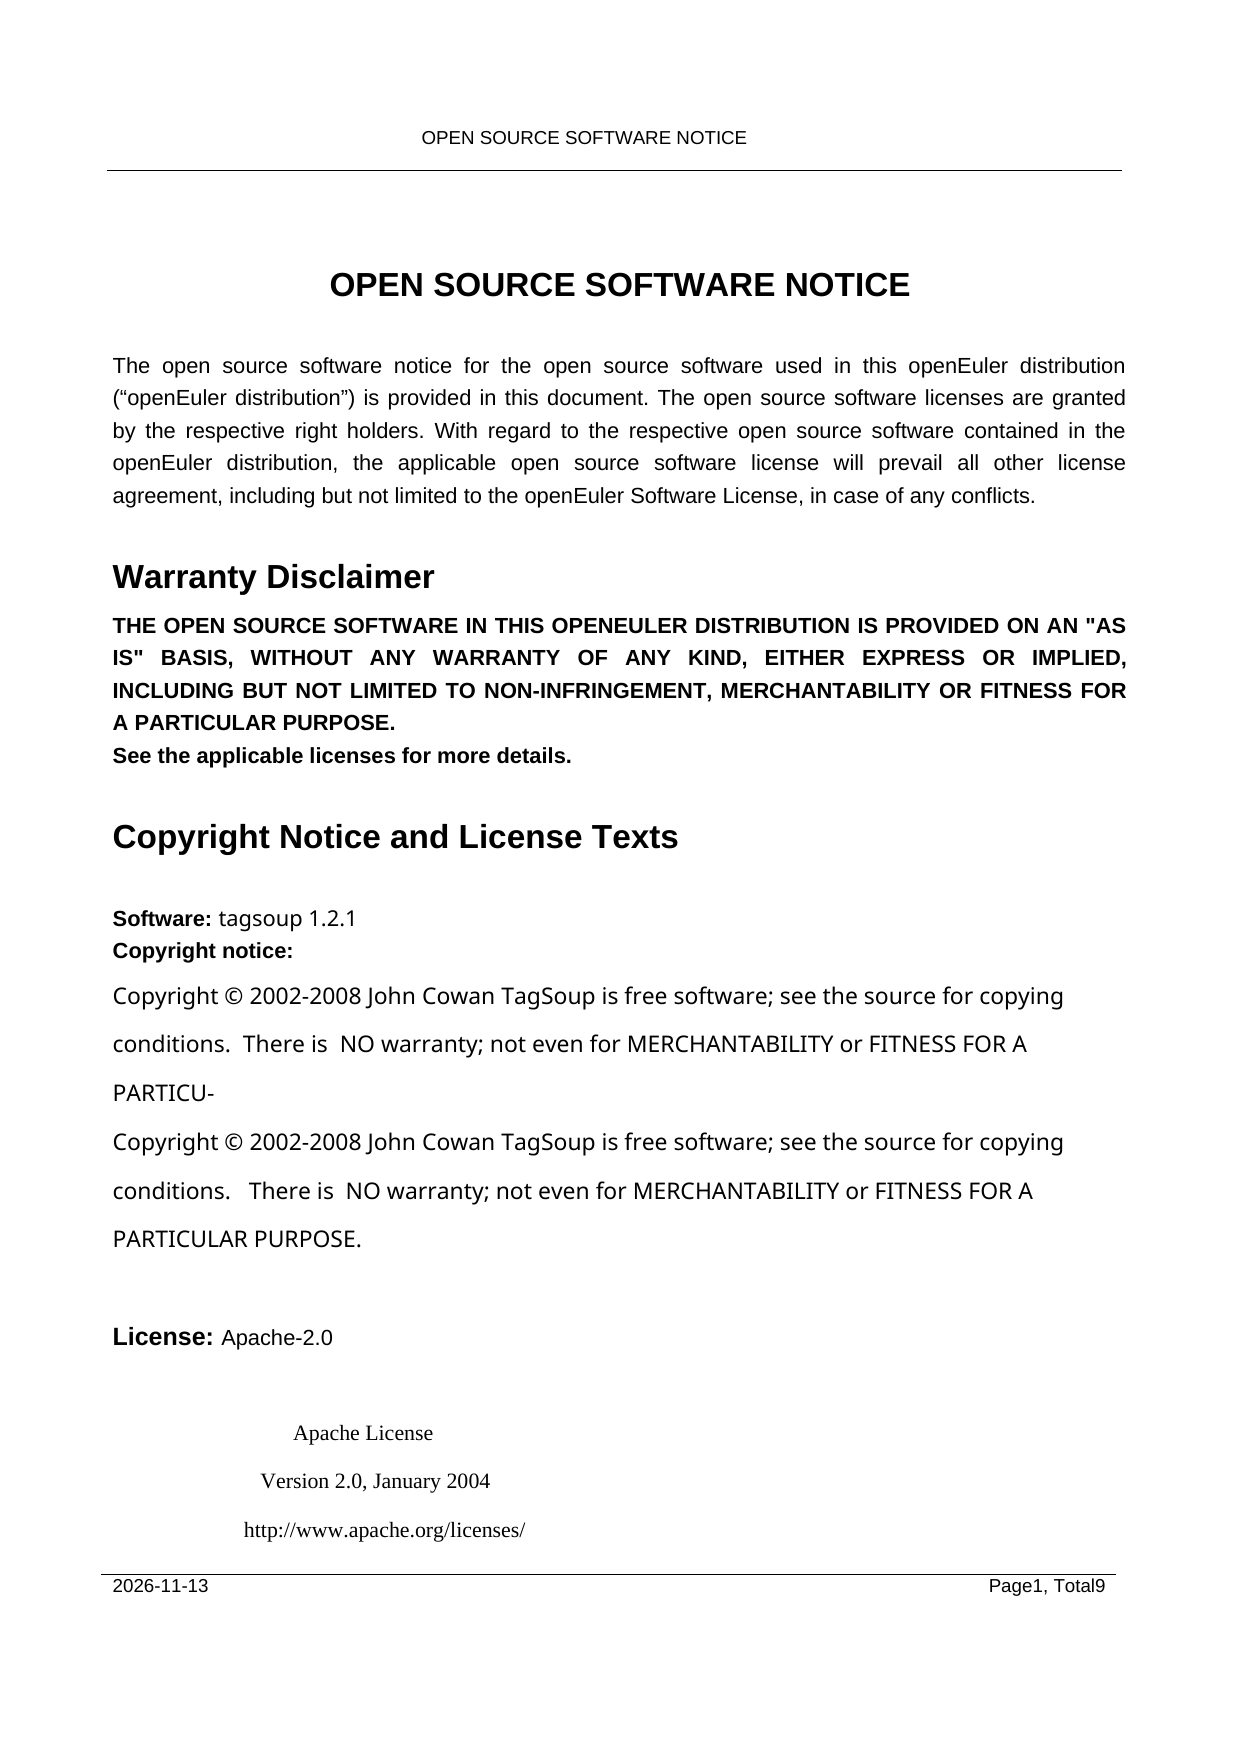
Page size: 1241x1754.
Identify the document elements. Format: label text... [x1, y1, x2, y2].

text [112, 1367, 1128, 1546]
text Copyright Notice and License Texts [112, 804, 1128, 869]
text Copyright notice: [112, 934, 1128, 966]
text Software: tagsoup 1.2.1 [112, 901, 1128, 934]
text Copyright © 2002-2008 John Cowan TagSoup is free software; see the source for copying conditions. There is NO warranty; not even for MERCHANTABILITY or FITNESS FOR A PARTICU‐ Copyright © 2002-2008 John Cowan TagSoup is free software; see the source for copying conditions. There is NO warranty; not even for MERCHANTABILITY or FITNESS FOR A PARTICULAR PURPOSE. [112, 979, 1128, 1304]
text License: Apache-2.0 [112, 1320, 1128, 1353]
text Warranty Disclaimer [112, 544, 1128, 609]
text OPEN SOURCE SOFTWARE NOTICE [112, 251, 1128, 316]
text THE OPEN SOURCE SOFTWARE IN THIS OPENEULER DISTRIBUTION IS PROVIDED ON AN "AS IS" BASIS, WITHOUT ANY WARRANTY OF ANY KIND, EITHER EXPRESS OR IMPLIED, INCLUDING BUT NOT LIMITED TO NON-INFRINGEMENT, MERCHANTABILITY OR FITNESS FOR A PARTICULAR PURPOSE. See the applicable licenses for more details. [112, 609, 1128, 771]
text The open source software notice for the open source software used in this openEuler distribution (“openEuler distribution”) is provided in this document. The open source software licenses are granted by the respective right holders. With regard to the respective open source software contained in the openEuler distribution, the applicable open source software license will prevail all other license agreement, including but not limited to the openEuler Software License, in case of any conflicts. [112, 349, 1128, 511]
